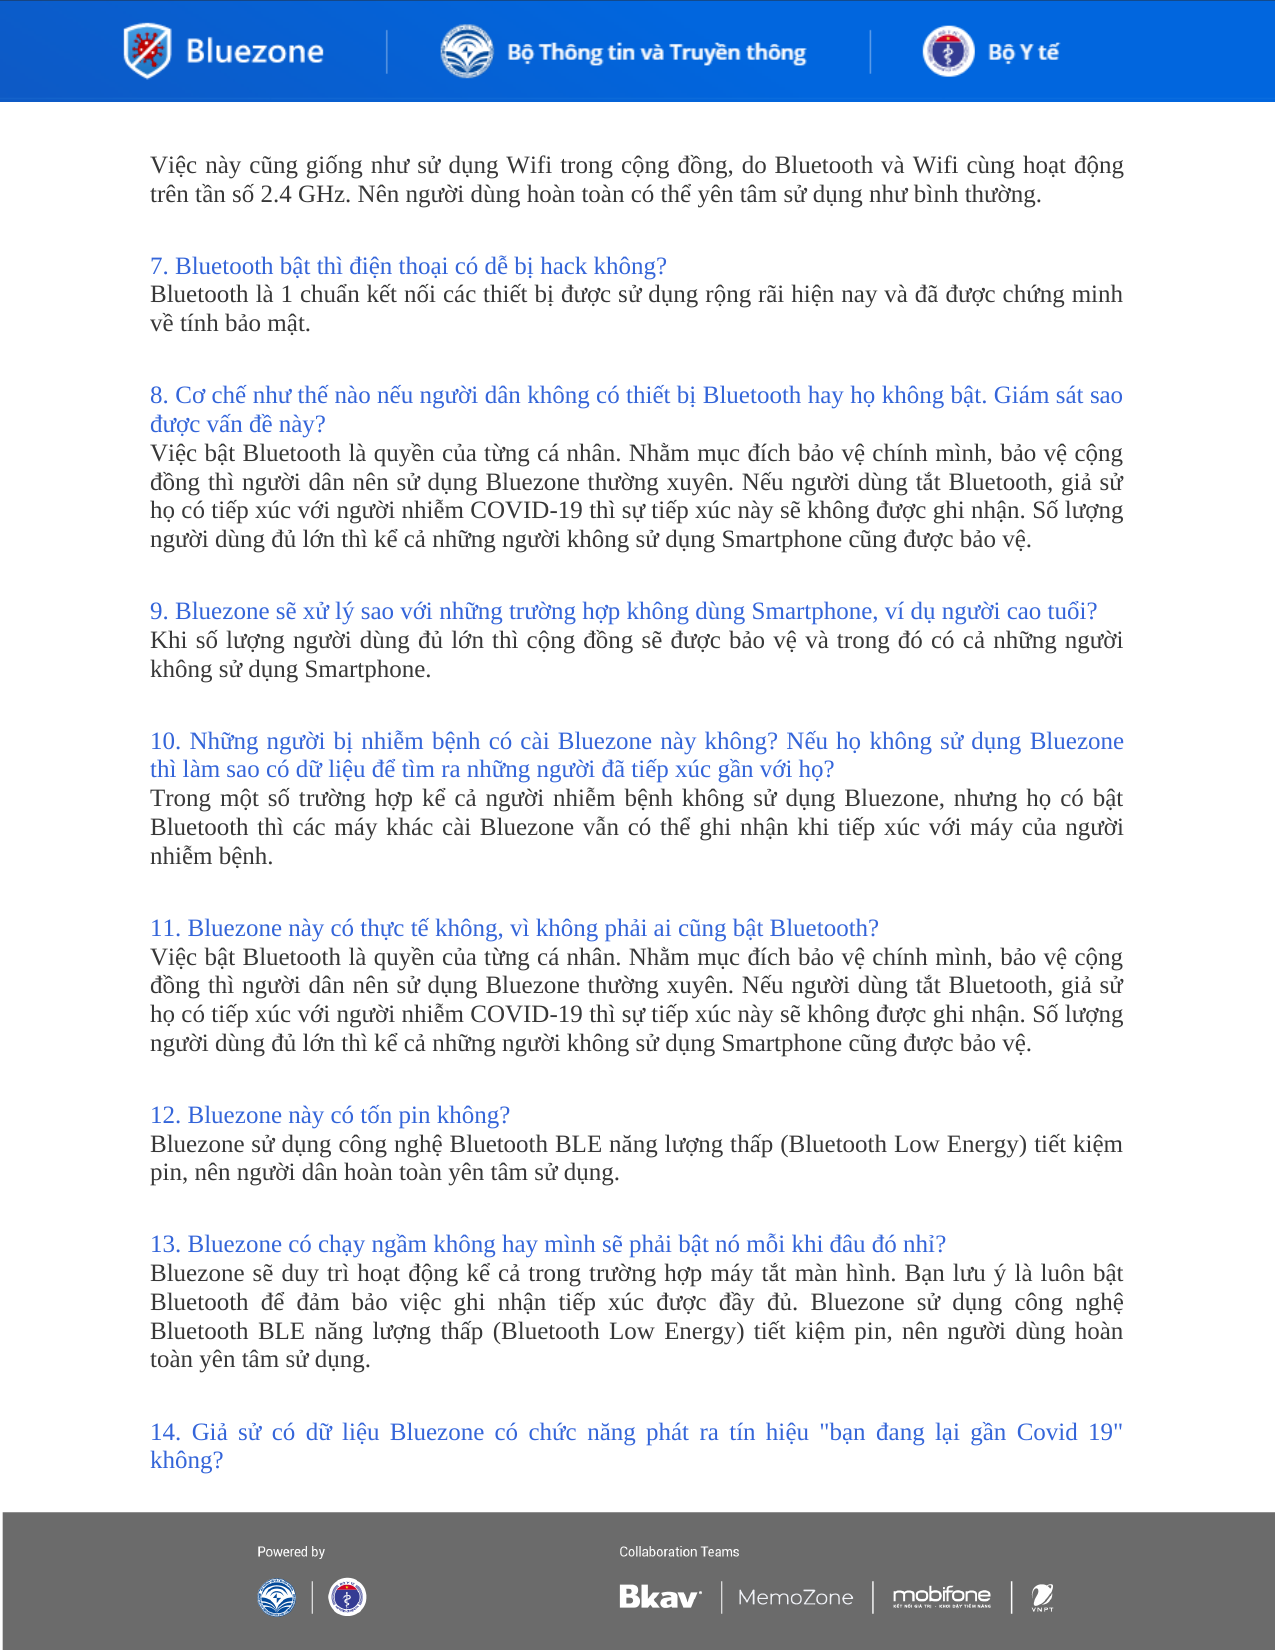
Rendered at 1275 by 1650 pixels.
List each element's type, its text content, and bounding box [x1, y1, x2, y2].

text 12. Bluezone này có tốn pin không? [150, 1100, 1125, 1129]
text 14. Giả sử có dữ liệu Bluezone có chức năng phát ra tín hiệu "bạn đang lại gần Covid 19" không? [150, 1417, 1125, 1474]
text Việc bật Bluetooth là quyền của từng cá nhân. Nhằm mục đích bảo vệ chính mình, bảo vệ cộng đồng thì người dân nên sử dụng Bluezone thường xuyên. Nếu người dùng tắt Bluetooth, giả sử họ có tiếp xúc với người nhiễm COVID-19 thì sự tiếp xúc này sẽ không được ghi nhận. Số lượng người dùng đủ lớn thì kể cả những người không sử dụng Smartphone cũng được bảo vệ. [150, 942, 1125, 1057]
picture [2, 1511, 1275, 1650]
text 8. Cơ chế như thế nào nếu người dân không có thiết bị Bluetooth hay họ không bật. Giám sát sao được vấn đề này? [150, 380, 1125, 438]
picture [0, 0, 1275, 102]
text Khi số lượng người dùng đủ lớn thì cộng đồng sẽ được bảo vệ và trong đó có cả những người không sử dụng Smartphone. [150, 625, 1125, 682]
text Việc bật Bluetooth là quyền của từng cá nhân. Nhằm mục đích bảo vệ chính mình, bảo vệ cộng đồng thì người dân nên sử dụng Bluezone thường xuyên. Nếu người dùng tắt Bluetooth, giả sử họ có tiếp xúc với người nhiễm COVID-19 thì sự tiếp xúc này sẽ không được ghi nhận. Số lượng người dùng đủ lớn thì kể cả những người không sử dụng Smartphone cũng được bảo vệ. [150, 438, 1125, 553]
text 9. Bluezone sẽ xử lý sao với những trường hợp không dùng Smartphone, ví dụ người cao tuổi? [150, 596, 1125, 625]
text Bluezone sẽ duy trì hoạt động kể cả trong trường hợp máy tắt màn hình. Bạn lưu ý là luôn bật Bluetooth để đảm bảo việc ghi nhận tiếp xúc được đầy đủ. Bluezone sử dụng công nghệ Bluetooth BLE năng lượng thấp (Bluetooth Low Energy) tiết kiệm pin, nên người dùng hoàn toàn yên tâm sử dụng. [150, 1258, 1125, 1373]
text Việc này cũng giống như sử dụng Wifi trong cộng đồng, do Bluetooth và Wifi cùng hoạt động trên tần số 2.4 GHz. Nên người dùng hoàn toàn có thể yên tâm sử dụng như bình thường. [150, 150, 1125, 207]
text Bluezone sử dụng công nghệ Bluetooth BLE năng lượng thấp (Bluetooth Low Energy) tiết kiệm pin, nên người dân hoàn toàn yên tâm sử dụng. [150, 1129, 1125, 1186]
text Trong một số trường hợp kể cả người nhiễm bệnh không sử dụng Bluezone, nhưng họ có bật Bluetooth thì các máy khác cài Bluezone vẫn có thể ghi nhận khi tiếp xúc với máy của người nhiễm bệnh. [150, 783, 1125, 869]
text 13. Bluezone có chạy ngầm không hay mình sẽ phải bật nó mỗi khi đâu đó nhỉ? [150, 1229, 1125, 1258]
text 11. Bluezone này có thực tế không, vì không phải ai cũng bật Bluetooth? [150, 913, 1125, 942]
text 7. Bluetooth bật thì điện thoại có dễ bị hack không? [150, 251, 1125, 279]
text 10. Những người bị nhiễm bệnh có cài Bluezone này không? Nếu họ không sử dụng Bluezone thì làm sao có dữ liệu để tìm ra những người đã tiếp xúc gần với họ? [150, 726, 1125, 783]
text Bluetooth là 1 chuẩn kết nối các thiết bị được sử dụng rộng rãi hiện nay và đã được chứng minh về tính bảo mật. [150, 279, 1125, 337]
